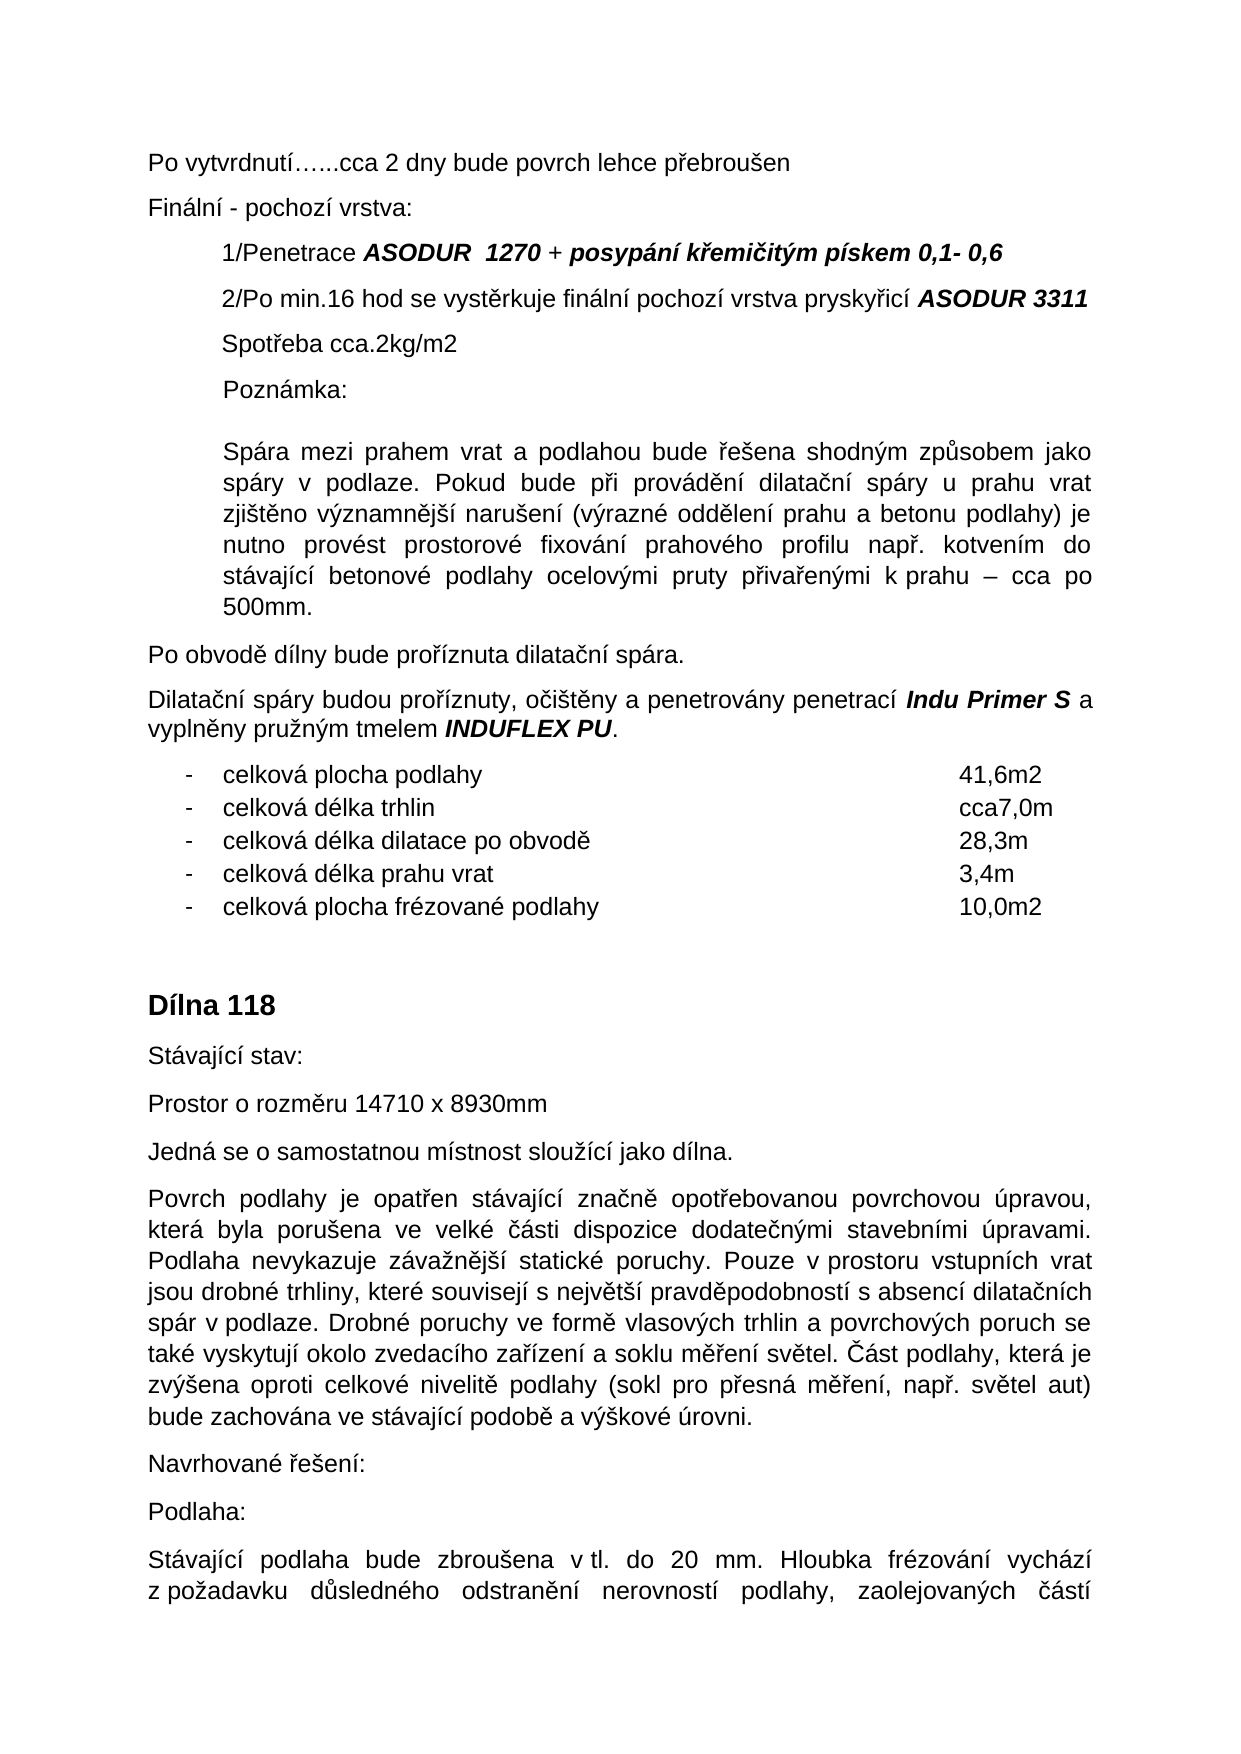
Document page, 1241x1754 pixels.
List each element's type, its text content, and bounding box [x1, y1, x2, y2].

text Spotřeba cca.2kg/m2 [148, 329, 1093, 358]
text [148, 1544, 1093, 1604]
text Po obvodě dílny bude proříznuta dilatační spára. [148, 640, 1093, 668]
text Finální - pochozí vrstva: [148, 193, 1093, 222]
text Stávající stav: [148, 1041, 1093, 1070]
list celková plocha podlahy 41,6m2 [185, 759, 1093, 790]
list celková plocha frézované podlahy 10,0m2 [185, 891, 1093, 921]
text Podlaha: [148, 1497, 1093, 1526]
text Povrch podlahy je opatřen stávající značně opotřebovanou povrchovou úpravou, která byla porušena ve velké části dispozice dodatečnými stavebními úpravami. Podlaha nevykazuje závažnější statické poruchy. Pouze v prostoru vstupních vrat jsou drobné trhliny, které souvisejí s největší pravděpodobností s absencí dilatačních spár v podlaze. Drobné poruchy ve formě vlasových trhlin a povrchových poruch se také vyskytují okolo zvedacího zařízení a soklu měření světel. Část podlahy, která je zvýšena oproti celkové nivelitě podlahy (sokl pro přesná měření, např. světel aut) bude zachována ve stávající podobě a výškové úrovni. [148, 1184, 1093, 1430]
text 1/Penetrace ASODUR 1270 + posypání křemičitým pískem 0,1- 0,6 [148, 238, 1093, 267]
list celková délka dilatace po obvodě 28,3m [185, 825, 1093, 856]
text 2/Po min.16 hod se vystěrkuje finální pochozí vrstva pryskyřicí ASODUR 3311 [148, 284, 1093, 313]
text Dílna 118 [148, 988, 1093, 1022]
list Spára mezi prahem vrat a podlahou bude řešena shodným způsobem jako spáry v podlaze. Pokud bude při provádění dilatační spáry u prahu vrat zjištěno významnější narušení (výrazné oddělení prahu a betonu podlahy) je nutno provést prostorové fixování prahového profilu např. kotvením do stávající betonové podlahy ocelovými pruty přivařenými k prahu – cca po 500mm. [223, 437, 1093, 621]
list celková délka trhlin cca7,0m [185, 792, 1093, 823]
text Dilatační spáry budou proříznuty, očištěny a penetrovány penetrací Indu Primer S a vyplněny pružným tmelem INDUFLEX PU. [148, 685, 1093, 743]
text Prostor o rozměru 14710 x 8930mm [148, 1089, 1093, 1117]
text Navrhované řešení: [148, 1449, 1093, 1478]
list celková délka prahu vrat 3,4m [185, 858, 1093, 888]
text Po vytvrdnutí…...cca 2 dny bude povrch lehce přebroušen [148, 148, 1093, 176]
list Poznámka: [223, 375, 1093, 403]
text Jedná se o samostatnou místnost sloužící jako dílna. [148, 1136, 1093, 1165]
